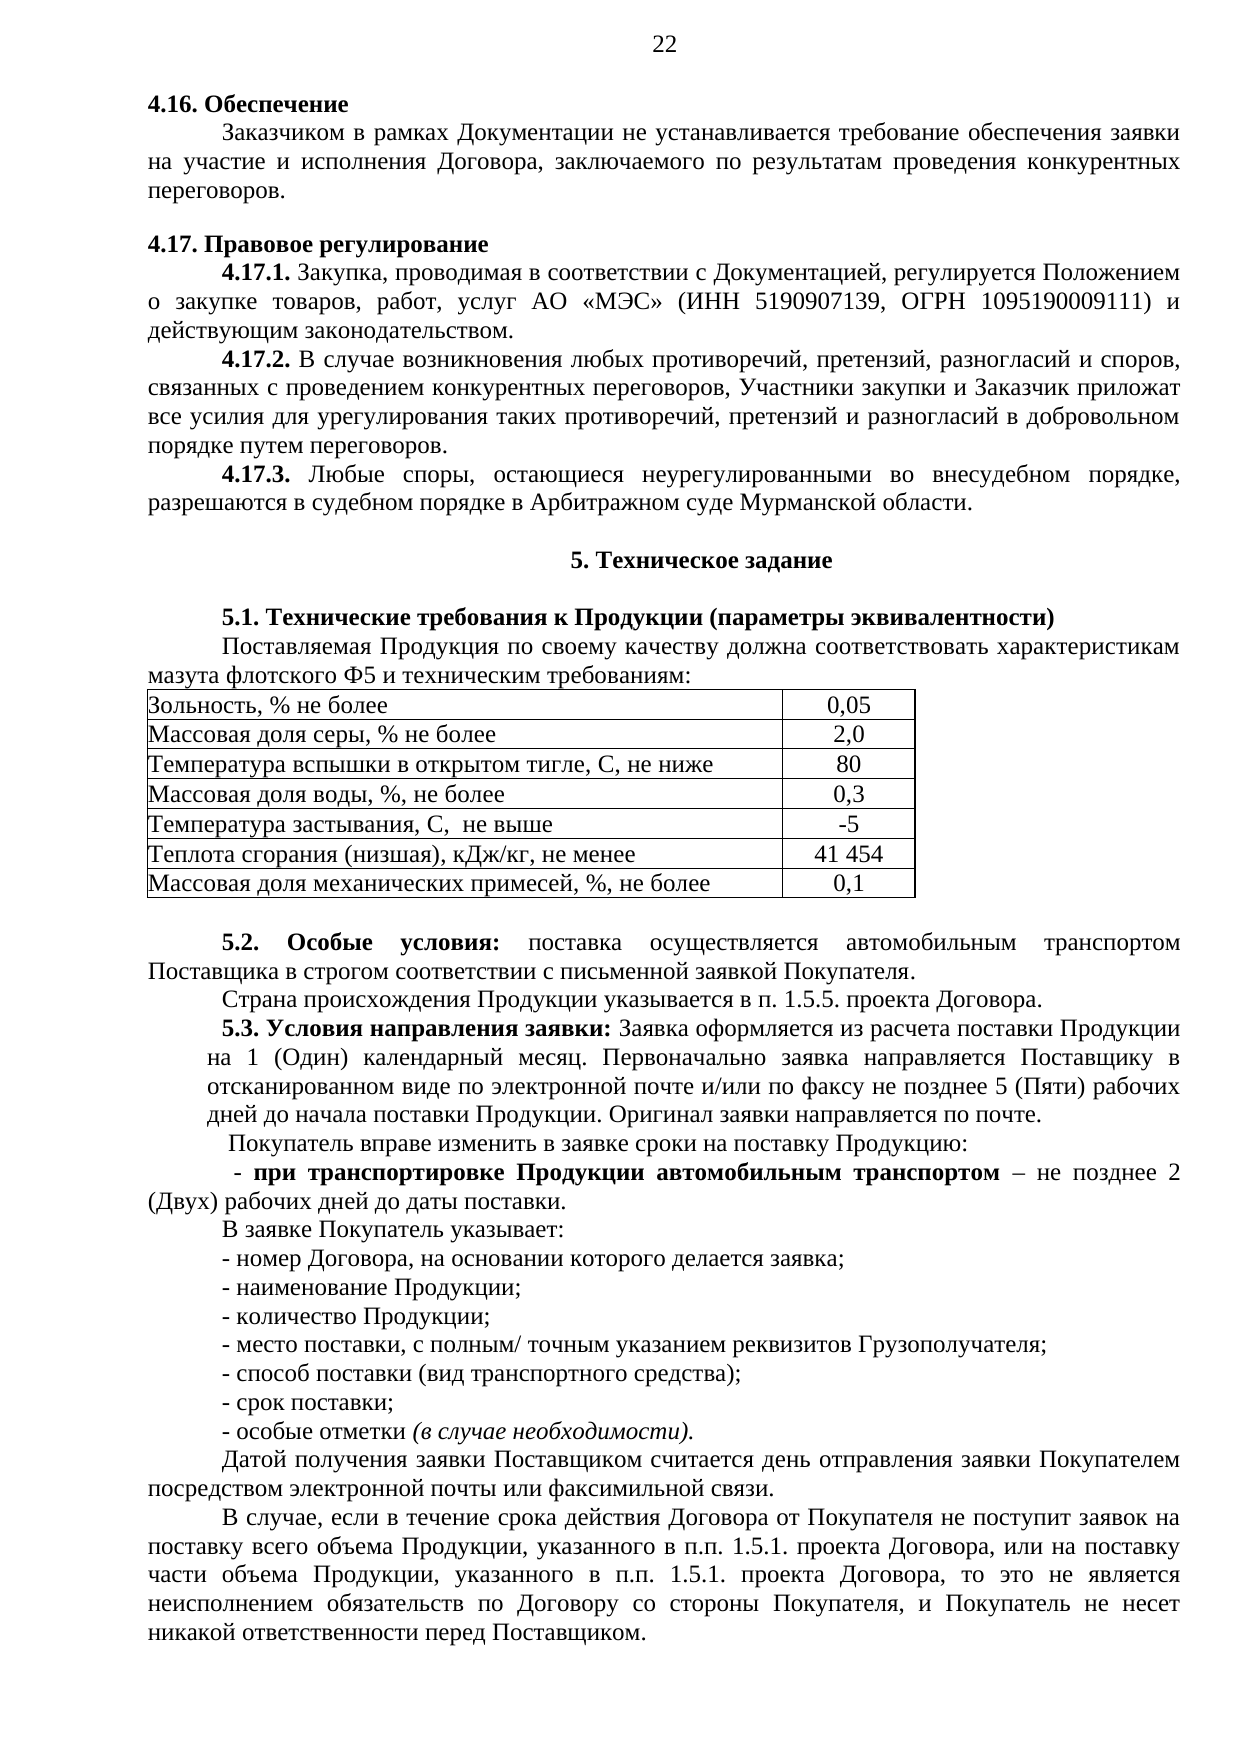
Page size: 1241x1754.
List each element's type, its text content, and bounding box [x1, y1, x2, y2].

text 4.17.3. Любые споры, остающиеся неурегулированными во внесудебном порядке, разрешаются в судебном порядке в Арбитражном суде Мурманской области. [148, 459, 1181, 516]
list 5.3. Условия направления заявки: Заявка оформляется из расчета поставки Продукции на 1 (Один) календарный месяц. Первоначально заявка направляется Поставщику в отсканированном виде по электронной почте и/или по факсу не позднее 5 (Пяти) рабочих дней до начала поставки Продукции. Оригинал заявки направляется по почте. [207, 1013, 1181, 1128]
text Покупатель вправе изменить в заявке сроки на поставку Продукцию: [148, 1128, 1181, 1157]
table_cell Теплота сгорания (низшая), кДж/кг, не менее [148, 839, 782, 867]
table_cell Температура застывания, С, не выше [148, 809, 782, 838]
text - место поставки, с полным/ точным указанием реквизитов Грузополучателя; [148, 1329, 1181, 1358]
table_header Зольность, % не более [148, 690, 782, 718]
table_cell 41 454 [783, 839, 914, 867]
text 4.17. Правовое регулирование [148, 229, 1181, 257]
table_cell 2,0 [783, 720, 914, 748]
text 4.17.1. Закупка, проводимая в соответствии с Документацией, регулируется Положением о закупке товаров, работ, услуг АО «МЭС» (ИНН 5190907139, ОГРН 1095190009111) и действующим законодательством. [148, 257, 1181, 344]
text Заказчиком в рамках Документации не устанавливается требование обеспечения заявки на участие и исполнения Договора, заключаемого по результатам проведения конкурентных переговоров. [148, 117, 1181, 204]
table_cell 80 [783, 749, 914, 778]
table_cell 0,3 [783, 779, 914, 808]
table_cell Массовая доля воды, %, не более [148, 779, 782, 808]
table_cell 0,1 [783, 869, 914, 897]
table_cell Массовая доля механических примесей, %, не более [148, 869, 782, 897]
text - наименование Продукции; [148, 1272, 1181, 1301]
text Датой получения заявки Поставщиком считается день отправления заявки Покупателем посредством электронной почты или факсимильной связи. [148, 1444, 1181, 1502]
text Поставляемая Продукция по своему качеству должна соответствовать характеристикам мазута флотского Ф5 и техническим требованиям: [148, 631, 1181, 689]
text - количество Продукции; [148, 1301, 1181, 1329]
text Страна происхождения Продукции указывается в п. 1.5.5. проекта Договора. [148, 984, 1181, 1013]
text 5.1. Технические требования к Продукции (параметры эквивалентности) [148, 602, 1181, 631]
text В случае, если в течение срока действия Договора от Покупателя не поступит заявок на поставку всего объема Продукции, указанного в п.п. 1.5.1. проекта Договора, или на поставку части объема Продукции, указанного в п.п. 1.5.1. проекта Договора, то это не является неисполнением обязательств по Договору со стороны Покупателя, и Покупатель не несет никакой ответственности перед Поставщиком. [148, 1502, 1181, 1646]
text - особые отметки (в случае необходимости). [148, 1416, 1181, 1444]
text 4.17.2. В случае возникновения любых противоречий, претензий, разногласий и споров, связанных с проведением конкурентных переговоров, Участники закупки и Заказчик приложат все усилия для урегулирования таких противоречий, претензий и разногласий в добровольном порядке путем переговоров. [148, 344, 1181, 459]
table_header 0,05 [783, 690, 914, 718]
text - номер Договора, на основании которого делается заявка; [148, 1243, 1181, 1272]
text 5. Техническое задание [185, 545, 1181, 574]
text - срок поставки; [148, 1387, 1181, 1416]
table_cell Температура вспышки в открытом тигле, С, не ниже [148, 749, 782, 778]
table_cell Массовая доля серы, % не более [148, 720, 782, 748]
text - при транспортировке Продукции автомобильным транспортом – не позднее 2 (Двух) рабочих дней до даты поставки. [148, 1157, 1181, 1214]
text 5.2. Особые условия: поставка осуществляется автомобильным транспортом Поставщика в строгом соответствии с письменной заявкой Покупателя. [148, 927, 1181, 984]
text В заявке Покупатель указывает: [148, 1214, 1181, 1243]
text 4.16. Обеспечение [148, 89, 1181, 117]
table_cell -5 [783, 809, 914, 838]
text - способ поставки (вид транспортного средства); [148, 1358, 1181, 1387]
